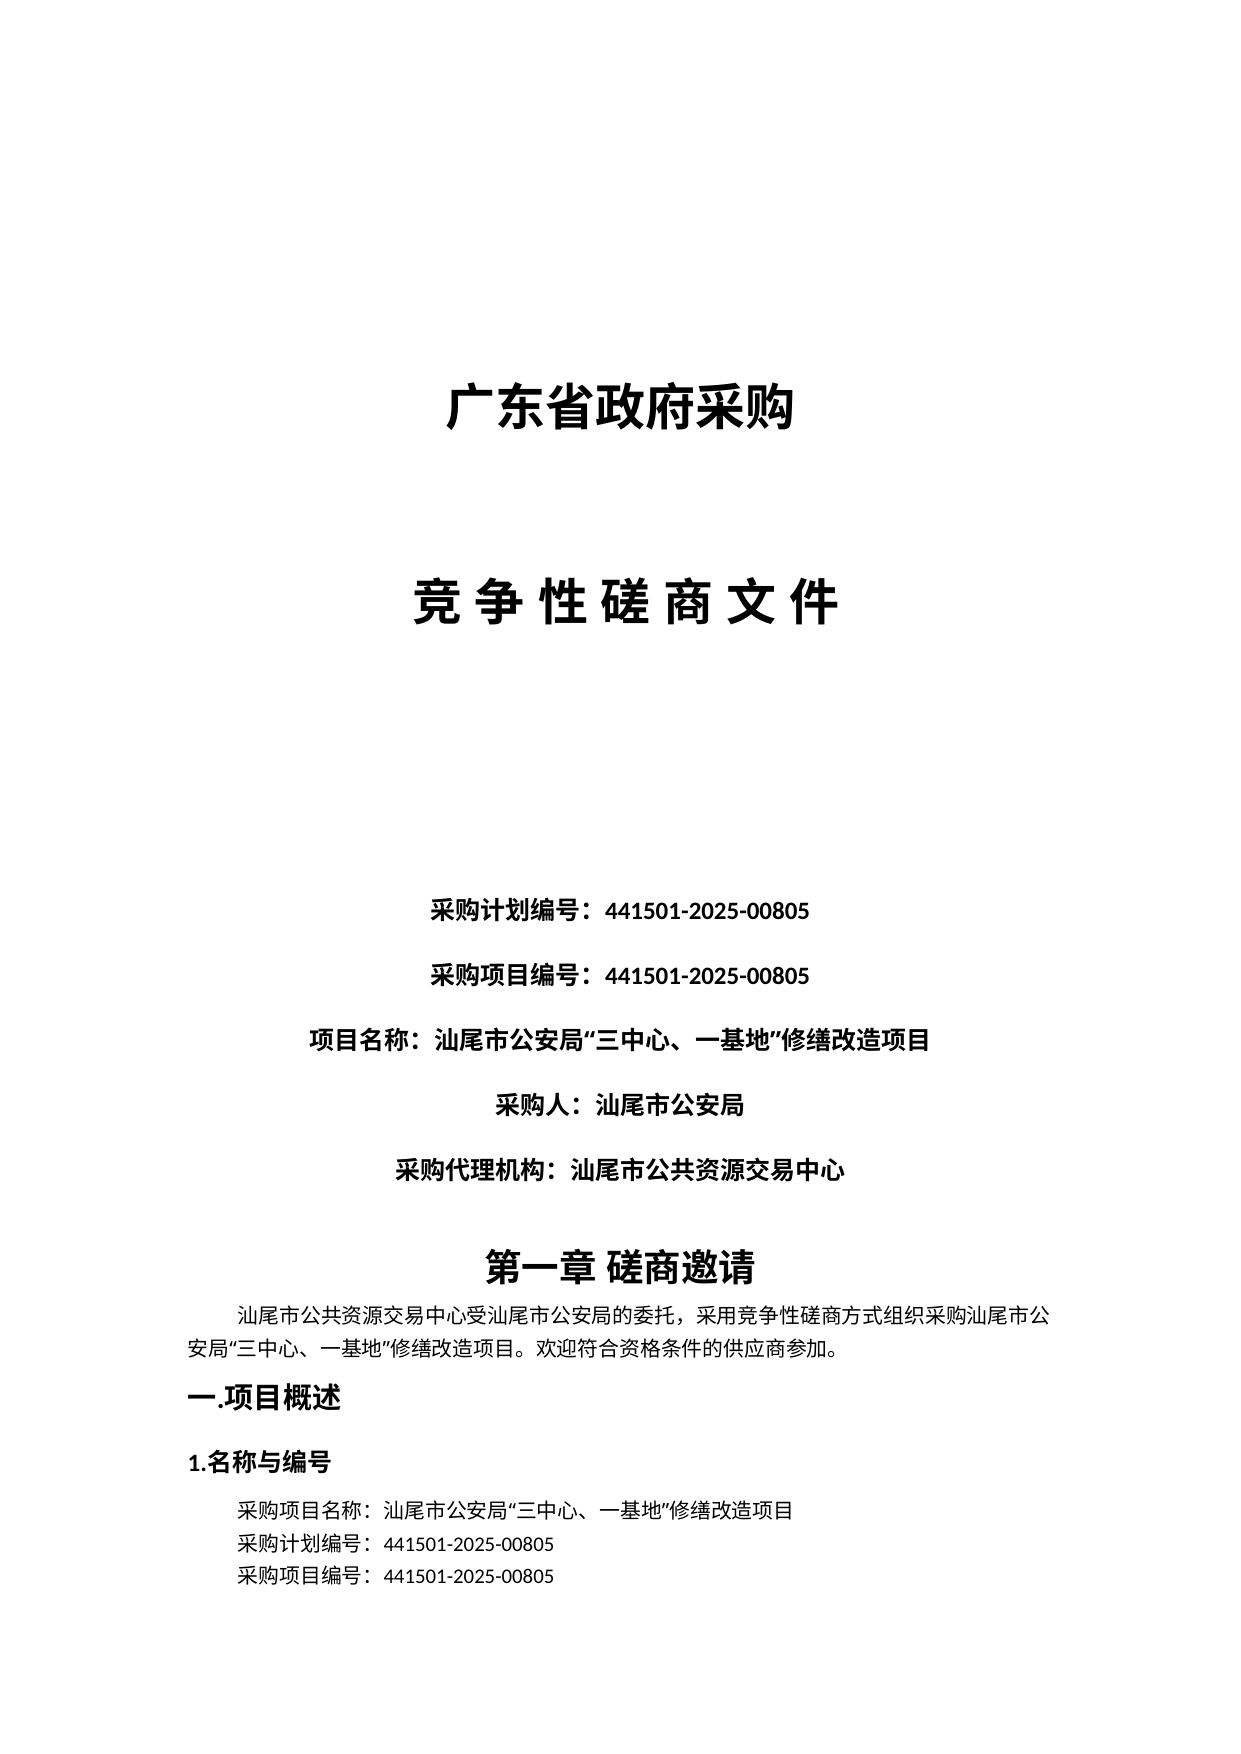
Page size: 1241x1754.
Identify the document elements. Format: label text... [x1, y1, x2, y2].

text 广东省政府采购 [187, 357, 1053, 454]
text 采购计划编号：441501-2025-00805 [187, 1527, 1053, 1559]
text 竞 争 性 磋 商 文 件 [187, 552, 1053, 649]
text 采购人：汕尾市公安局 [187, 1072, 1053, 1137]
text 汕尾市公共资源交易中心受汕尾市公安局的委托，采用竞争性磋商方式组织采购汕尾市公安局“三中心、一基地”修缮改造项目。欢迎符合资格条件的供应商参加。 [187, 1299, 1053, 1364]
text 1.名称与编号 [187, 1429, 1053, 1494]
text 采购项目编号：441501-2025-00805 [187, 942, 1053, 1007]
text 采购代理机构：汕尾市公共资源交易中心 [187, 1137, 1053, 1202]
text 采购项目编号：441501-2025-00805 [187, 1559, 1053, 1592]
text 采购计划编号：441501-2025-00805 [187, 877, 1053, 942]
text 采购项目名称：汕尾市公安局“三中心、一基地”修缮改造项目 [187, 1494, 1053, 1527]
text 第一章 磋商邀请 [187, 1234, 1053, 1299]
text 一.项目概述 [187, 1364, 1053, 1429]
text 项目名称：汕尾市公安局“三中心、一基地”修缮改造项目 [187, 1007, 1053, 1072]
